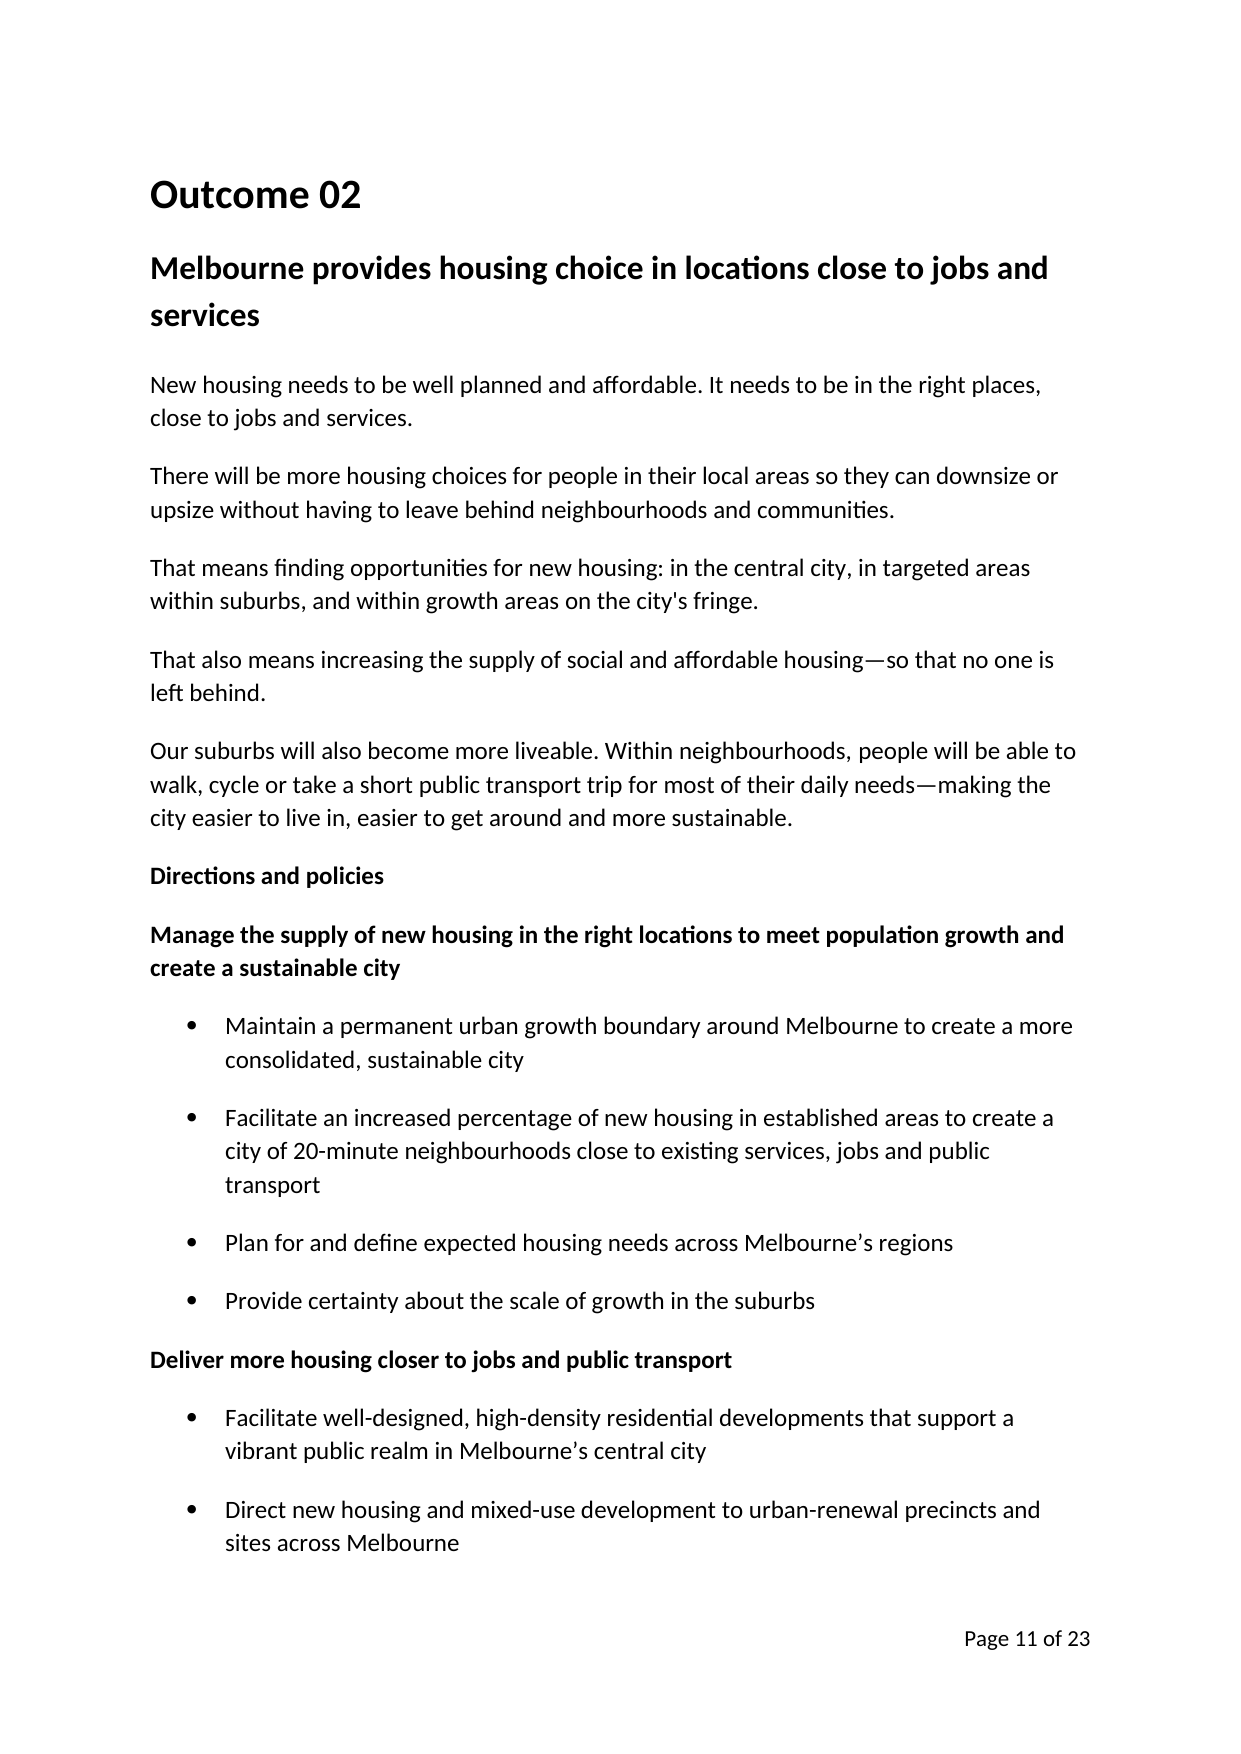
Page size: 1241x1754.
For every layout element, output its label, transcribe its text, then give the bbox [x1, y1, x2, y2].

list Maintain a permanent urban growth boundary around Melbourne to create a more consolidated, sustainable city [187, 1008, 1090, 1074]
subtitle Outcome 02 [150, 168, 1090, 219]
subtitle Directions and policies [150, 858, 1090, 891]
text That also means increasing the supply of social and affordable housing—so that no one is left behind. [150, 641, 1090, 708]
list Provide certainty about the scale of growth in the suburbs [187, 1283, 1090, 1316]
text That means finding opportunities for new housing: in the central city, in targeted areas within suburbs, and within growth areas on the city's fringe. [150, 549, 1090, 616]
text There will be more housing choices for people in their local areas so they can downsize or upsize without having to leave behind neighbourhoods and communities. [150, 458, 1090, 524]
list Facilitate an increased percentage of new housing in established areas to create a city of 20-minute neighbourhoods close to existing services, jobs and public transport [187, 1099, 1090, 1199]
text New housing needs to be well planned and affordable. It needs to be in the right places, close to jobs and services. [150, 366, 1090, 433]
text Our suburbs will also become more liveable. Within neighbourhoods, people will be able to walk, cycle or take a short public transport trip for most of their daily needs—making the city easier to live in, easier to get around and more sustainable. [150, 733, 1090, 833]
list Facilitate well-designed, high-density residential developments that support a vibrant public realm in Melbourne’s central city [187, 1399, 1090, 1466]
text Deliver more housing closer to jobs and public transport [150, 1341, 1090, 1374]
list Plan for and define expected housing needs across Melbourne’s regions [187, 1224, 1090, 1258]
text Manage the supply of new housing in the right locations to meet population growth and create a sustainable city [150, 916, 1090, 983]
subtitle Melbourne provides housing choice in locations close to jobs and services [150, 247, 1090, 335]
list Direct new housing and mixed-use development to urban-renewal precincts and sites across Melbourne [187, 1491, 1090, 1558]
